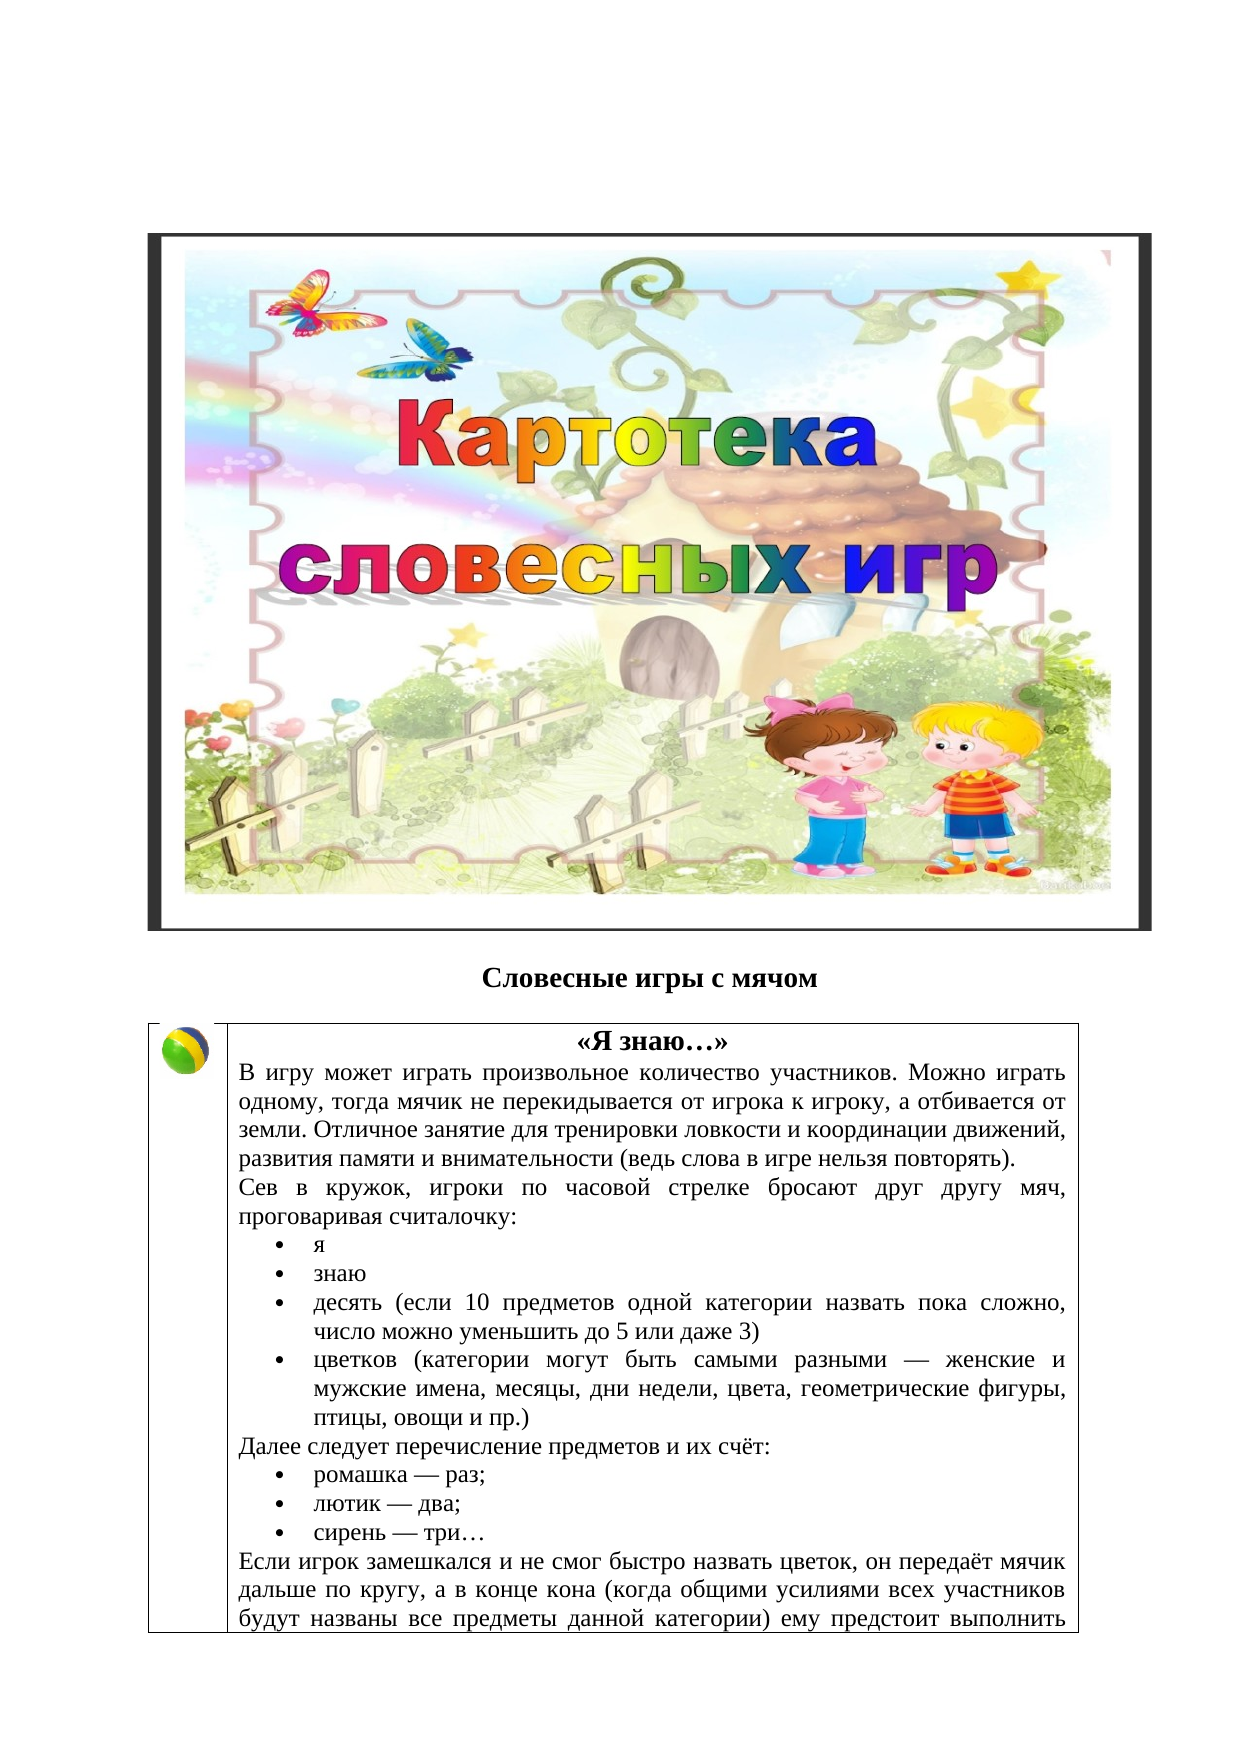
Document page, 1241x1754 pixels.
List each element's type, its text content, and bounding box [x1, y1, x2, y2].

text Словесные игры с мячом [148, 960, 1152, 993]
picture [159, 1023, 215, 1079]
picture [147, 233, 1152, 931]
table_header [149, 1024, 227, 1632]
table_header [228, 1024, 1078, 1632]
